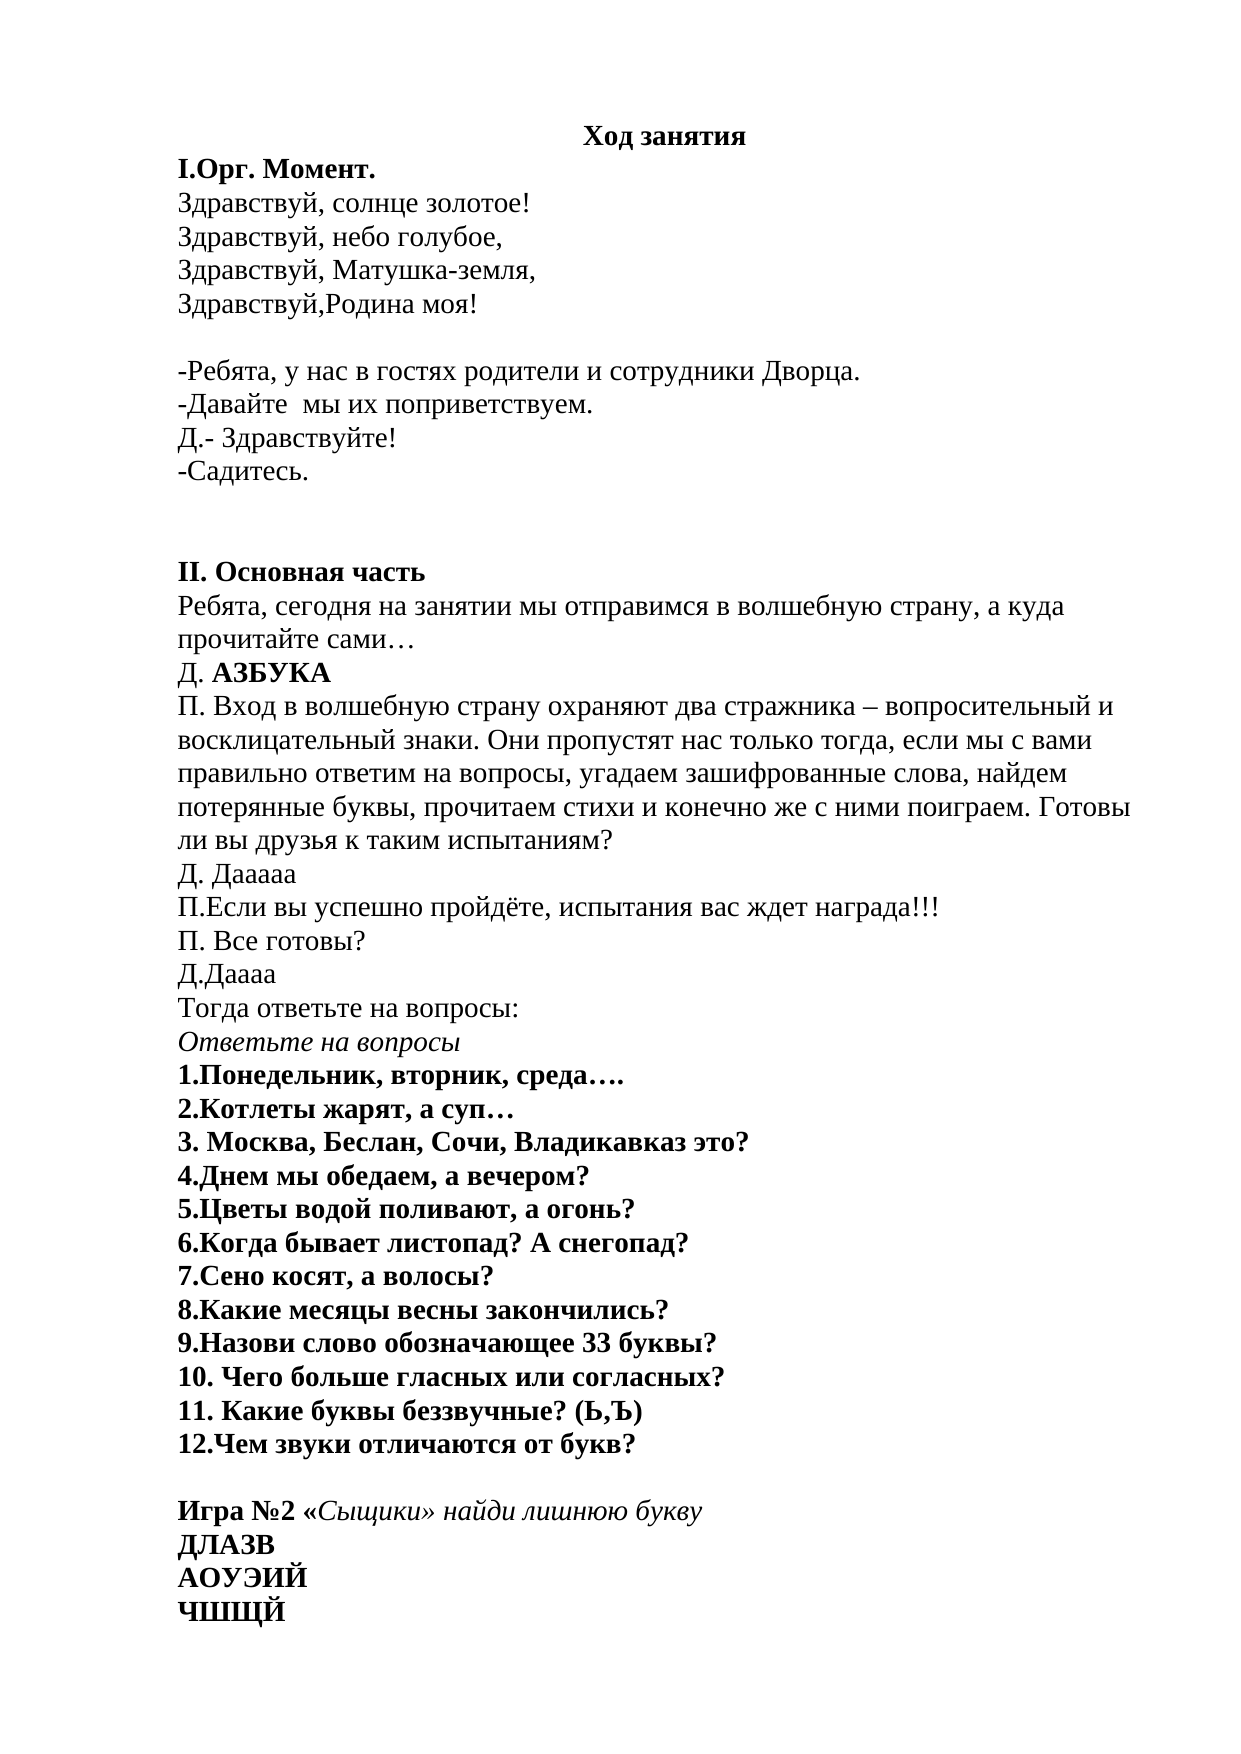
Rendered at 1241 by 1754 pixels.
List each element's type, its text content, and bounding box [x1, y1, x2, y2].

text П. Вход в волшебную страну охраняют два стражника – вопросительный и восклицательный знаки. Они пропустят нас только тогда, если мы с вами правильно ответим на вопросы, угадаем зашифрованные слова, найдем потерянные буквы, прочитаем стихи и конечно же с ними поиграем. Готовы ли вы друзья к таким испытаниям? [177, 688, 1152, 856]
text П. Все готовы? [177, 923, 1152, 957]
text 1.Понедельник, вторник, среда…. [177, 1057, 1152, 1091]
text ЧШЩЙ [177, 1594, 1152, 1627]
text 9.Назови слово обозначающее 33 буквы? [177, 1326, 1152, 1359]
text Тогда ответьте на вопросы: [177, 990, 1152, 1024]
text 11. Какие буквы беззвучные? (Ь,Ъ) [177, 1393, 1152, 1426]
text Ответьте на вопросы [177, 1024, 1152, 1057]
text Здравствуй,Родина моя! [177, 286, 1152, 319]
text П.Если вы успешно пройдёте, испытания вас ждет награда!!! [177, 889, 1152, 923]
text -Ребята, у нас в гостях родители и сотрудники Дворца. [177, 353, 1152, 386]
text ДЛАЗВ [177, 1527, 1152, 1560]
text Д.- Здравствуйте! [177, 420, 1152, 453]
text АОУЭИЙ [177, 1560, 1152, 1594]
text Ход занятия [177, 118, 1152, 152]
text Д.Даааа [177, 957, 1152, 990]
text Д. Дааааа [177, 856, 1152, 889]
text -Давайте мы их поприветствуем. [177, 386, 1152, 420]
text 2.Котлеты жарят, а суп… [177, 1091, 1152, 1124]
text 12.Чем звуки отличаются от букв? [177, 1426, 1152, 1460]
text -Садитесь. [177, 453, 1152, 487]
text II. Основная часть [177, 554, 1152, 588]
text 5.Цветы водой поливают, а огонь? [177, 1191, 1152, 1225]
text Здравствуй, небо голубое, [177, 219, 1152, 252]
text Д. АЗБУКА [177, 655, 1152, 688]
text 3. Москва, Беслан, Сочи, Владикавказ это? [177, 1124, 1152, 1158]
text 7.Сено косят, а волосы? [177, 1258, 1152, 1292]
text 8.Какие месяцы весны закончились? [177, 1292, 1152, 1326]
text Здравствуй, солнце золотое! [177, 185, 1152, 219]
text 10. Чего больше гласных или согласных? [177, 1359, 1152, 1393]
text Игра №2 «Сыщики» найди лишнюю букву [177, 1493, 1152, 1527]
text Здравствуй, Матушка-земля, [177, 252, 1152, 286]
text 4.Днем мы обедаем, а вечером? [177, 1158, 1152, 1191]
text 6.Когда бывает листопад? А снегопад? [177, 1225, 1152, 1258]
text Ребята, сегодня на занятии мы отправимся в волшебную страну, а куда прочитайте сами… [177, 588, 1152, 655]
text I.Орг. Момент. [177, 152, 1152, 185]
